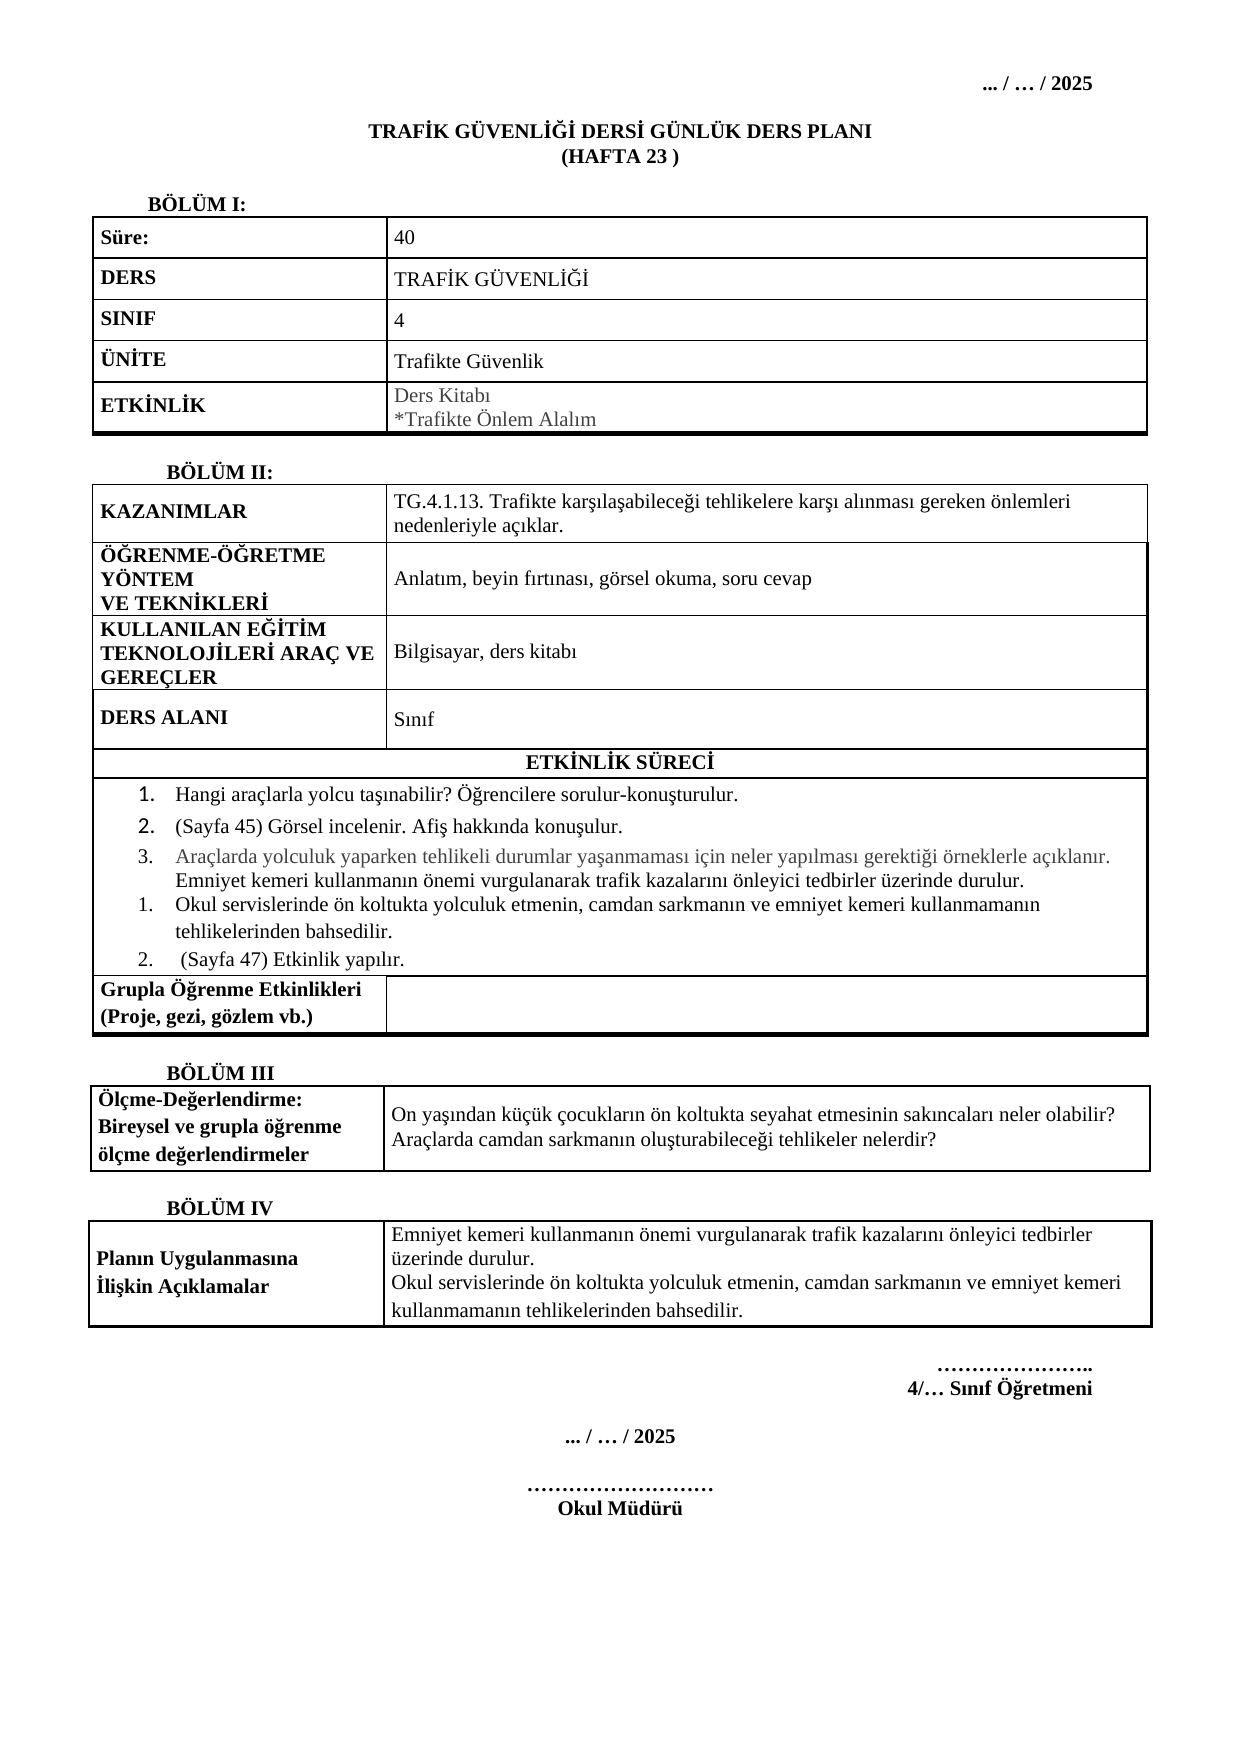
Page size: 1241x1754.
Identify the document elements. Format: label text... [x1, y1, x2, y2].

text BÖLÜM I: [148, 192, 1092, 216]
table_header On yaşından küçük çocukların ön koltukta seyahat etmesinin sakıncaları neler olabilir? Araçlarda camdan sarkmanın oluşturabileceği tehlikeler nelerdir? [385, 1087, 1149, 1170]
table_cell TRAFİK GÜVENLİĞİ [388, 259, 1146, 298]
table_cell DERS [94, 259, 386, 298]
table_header Süre: [94, 218, 386, 257]
table_cell Trafikte Güvenlik [388, 341, 1146, 381]
text 4/… Sınıf Öğretmeni [148, 1376, 1092, 1399]
table_cell Grupla Öğrenme Etkinlikleri (Proje, gezi, gözlem vb.) [94, 976, 386, 1032]
table_cell DERS ALANI [94, 690, 386, 748]
table_cell KULLANILAN EĞİTİM TEKNOLOJİLERİ ARAÇ VE GEREÇLER [93, 616, 386, 689]
table_cell ETKİNLİK [94, 383, 386, 431]
text TRAFİK GÜVENLİĞİ DERSİ GÜNLÜK DERS PLANI [148, 119, 1092, 143]
table_cell 4 [388, 300, 1146, 340]
table_header TG.4.1.13. Trafikte karşılaşabileceği tehlikelere karşı alınması gereken önlemleri nedenleriyle açıklar. [387, 485, 1147, 542]
table_cell Anlatım, beyin fırtınası, görsel okuma, soru cevap [387, 543, 1146, 615]
table_cell ÖĞRENME-ÖĞRETME YÖNTEM VE TEKNİKLERİ [93, 543, 386, 615]
table_header Planın Uygulanmasına İlişkin Açıklamalar [90, 1222, 383, 1325]
table_cell ÜNİTE [94, 341, 386, 381]
table_header Ölçme-Değerlendirme: Bireysel ve grupla öğrenme ölçme değerlendirmeler [92, 1087, 383, 1170]
table_cell ETKİNLİK SÜRECİ [94, 750, 1146, 777]
table_cell [387, 977, 1146, 1032]
table_header KAZANIMLAR [93, 485, 386, 542]
text ……………………… [148, 1472, 1092, 1496]
table_header 40 [388, 218, 1146, 257]
text BÖLÜM II: [148, 459, 1092, 484]
text ... / … / 2025 [148, 71, 1092, 95]
text ………………….. [148, 1351, 1092, 1376]
table_header Emniyet kemeri kullanmanın önemi vurgulanarak trafik kazalarını önleyici tedbirler üzerinde durulur. Okul servislerinde ön koltukta yolculuk etmenin, camdan sarkmanın ve emniyet kemeri kullanmamanın tehlikelerinden bahsedilir. [385, 1222, 1150, 1325]
table_cell Bilgisayar, ders kitabı [387, 616, 1146, 689]
text (HAFTA 23 ) [148, 143, 1092, 168]
table_cell Hangi araçlarla yolcu taşınabilir? Öğrencilere sorulur-konuşturulur. (Sayfa 45) Görsel incelenir. Afiş hakkında konuşulur. Araçlarda yolculuk yaparken tehlikeli durumlar yaşanmaması için neler yapılması gerektiği örneklerle açıklanır. Emniyet kemeri kullanmanın önemi vurgulanarak trafik kazalarını önleyici tedbirler üzerinde durulur. Okul servislerinde ön koltukta yolculuk etmenin, camdan sarkmanın ve emniyet kemeri kullanmamanın tehlikelerinden bahsedilir. (Sayfa 47) Etkinlik yapılır. [94, 779, 1146, 975]
subtitle BÖLÜM IV [148, 1196, 1092, 1220]
text ... / … / 2025 [148, 1424, 1092, 1448]
text Okul Müdürü [148, 1496, 1092, 1520]
table_cell Sınıf [387, 690, 1146, 748]
table_cell Ders Kitabı *Trafikte Önlem Alalım [388, 383, 1146, 431]
subtitle BÖLÜM III [148, 1061, 1092, 1085]
table_cell SINIF [94, 300, 386, 340]
